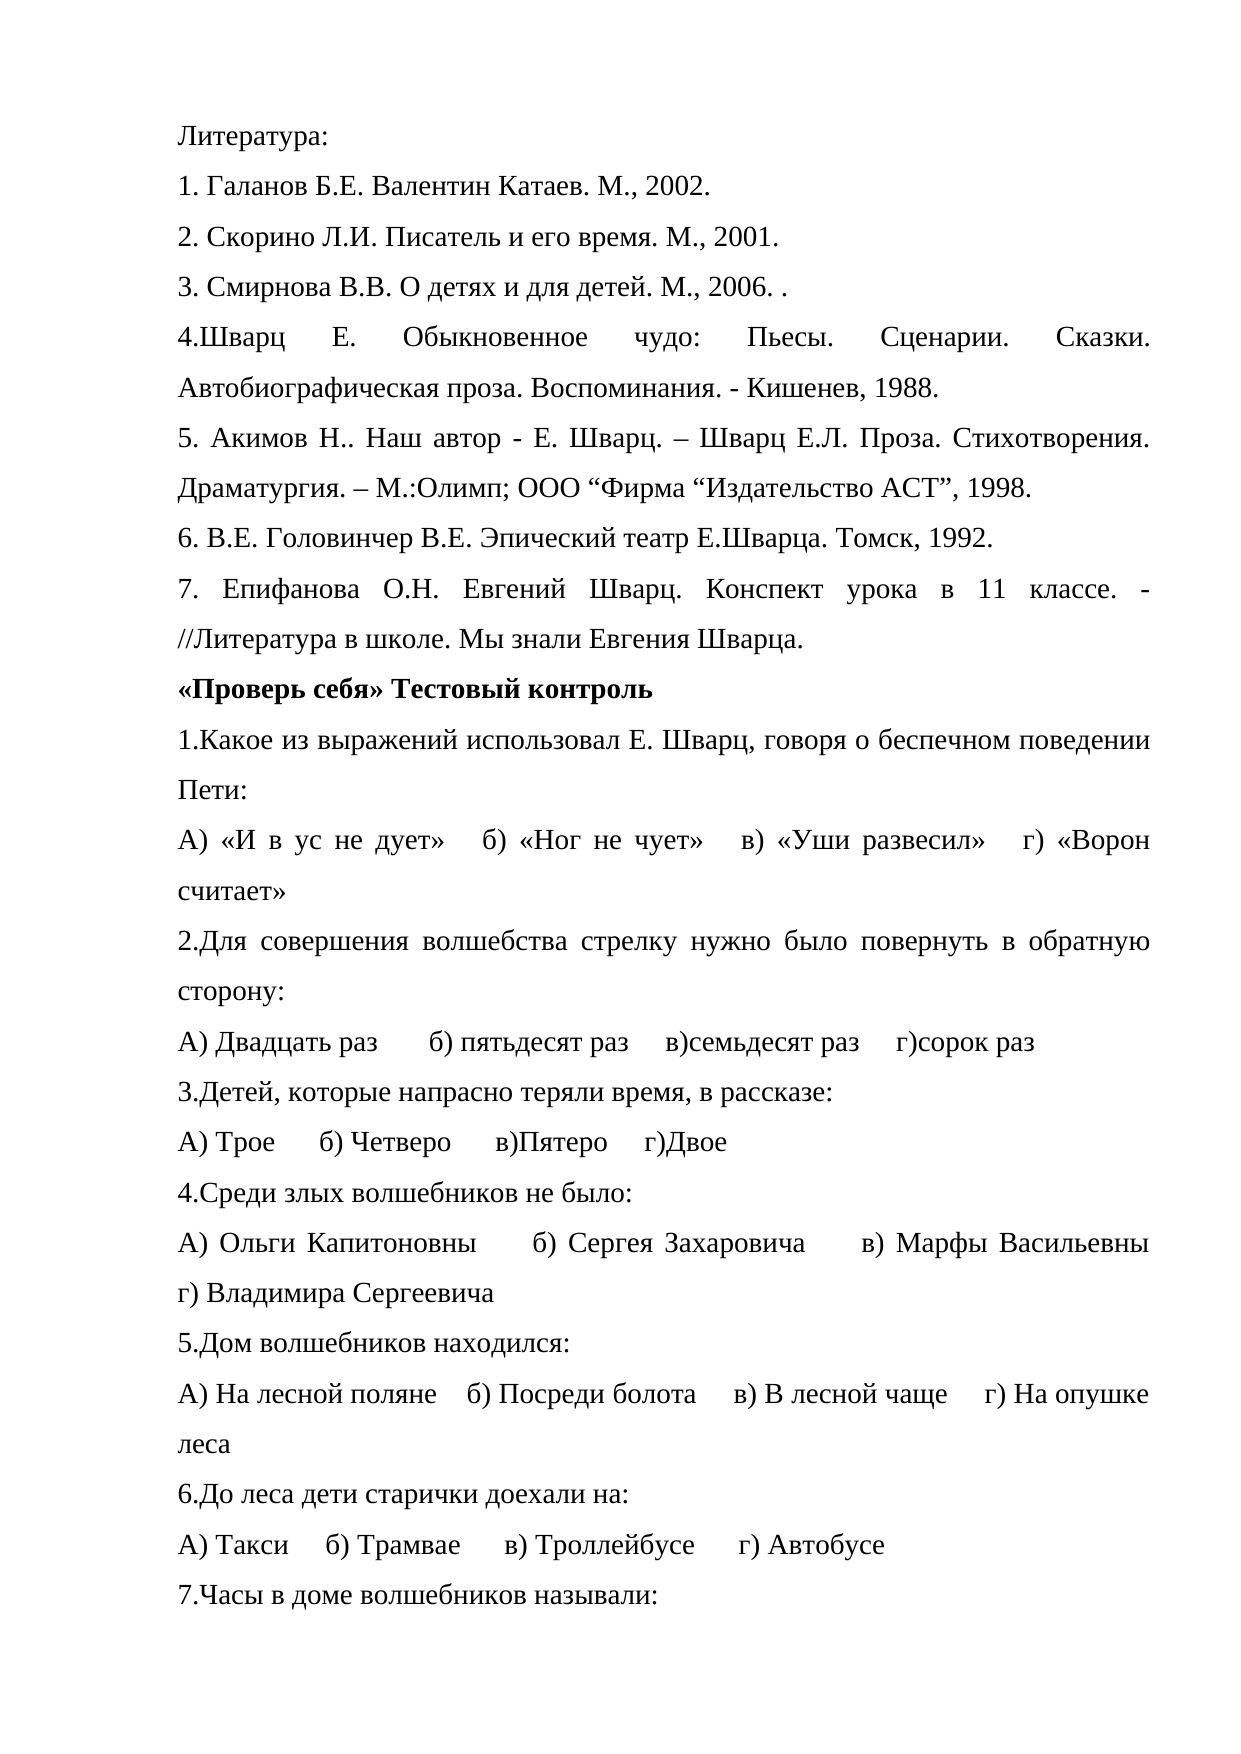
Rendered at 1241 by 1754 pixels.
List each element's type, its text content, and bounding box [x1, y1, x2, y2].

text А) Такси б) Трамвае в) Троллейбусе г) Автобусе [177, 1527, 1152, 1560]
text А) Двадцать раз б) пятьдесят раз в)семьдесят раз г)сорок раз [177, 1024, 1152, 1057]
text 1.Какое из выражений использовал Е. Шварц, говоря о беспечном поведении Пети: [177, 722, 1152, 806]
text 3. Смирнова В.В. О детях и для детей. М., 2006. . [177, 269, 1152, 303]
text 6.До леса дети старички доехали на: [177, 1477, 1152, 1510]
text 7. Епифанова О.Н. Евгений Шварц. Конспект урока в 11 классе. - //Литература в школе. Мы знали Евгения Шварца. [177, 571, 1152, 655]
text 6. В.Е. Головинчер В.Е. Эпический театр Е.Шварца. Томск, 1992. [177, 521, 1152, 554]
text 4.Среди злых волшебников не было: [177, 1175, 1152, 1208]
text А) На лесной поляне б) Посреди болота в) В лесной чаще г) На опушке леса [177, 1376, 1152, 1460]
text А) Ольги Капитоновны б) Сергея Захаровича в) Марфы Васильевны г) Владимира Сергеевича [177, 1225, 1152, 1309]
text 1. Галанов Б.Е. Валентин Катаев. М., 2002. [177, 168, 1152, 202]
text 5. Акимов Н.. Наш автор - Е. Шварц. – Шварц Е.Л. Проза. Стихотворения. Драматургия. – М.:Олимп; ООО “Фирма “Издательство АСТ”, 1998. [177, 420, 1152, 504]
text 2.Для совершения волшебства стрелку нужно было повернуть в обратную сторону: [177, 923, 1152, 1007]
text А) «И в ус не дует» б) «Ног не чует» в) «Уши развесил» г) «Ворон считает» [177, 822, 1152, 906]
text 3.Детей, которые напрасно теряли время, в рассказе: [177, 1074, 1152, 1108]
text Литература: [177, 118, 1152, 152]
text «Проверь себя» Тестовый контроль [177, 672, 1152, 705]
text 7.Часы в доме волшебников называли: [177, 1577, 1152, 1611]
text 5.Дом волшебников находился: [177, 1326, 1152, 1359]
text 2. Скорино Л.И. Писатель и его время. М., 2001. [177, 219, 1152, 252]
text А) Трое б) Четверо в)Пятеро г)Двое [177, 1124, 1152, 1158]
text 4.Шварц Е. Обыкновенное чудо: Пьесы. Сценарии. Сказки. Автобиографическая проза. Воспоминания. - Кишенев, 1988. [177, 319, 1152, 403]
